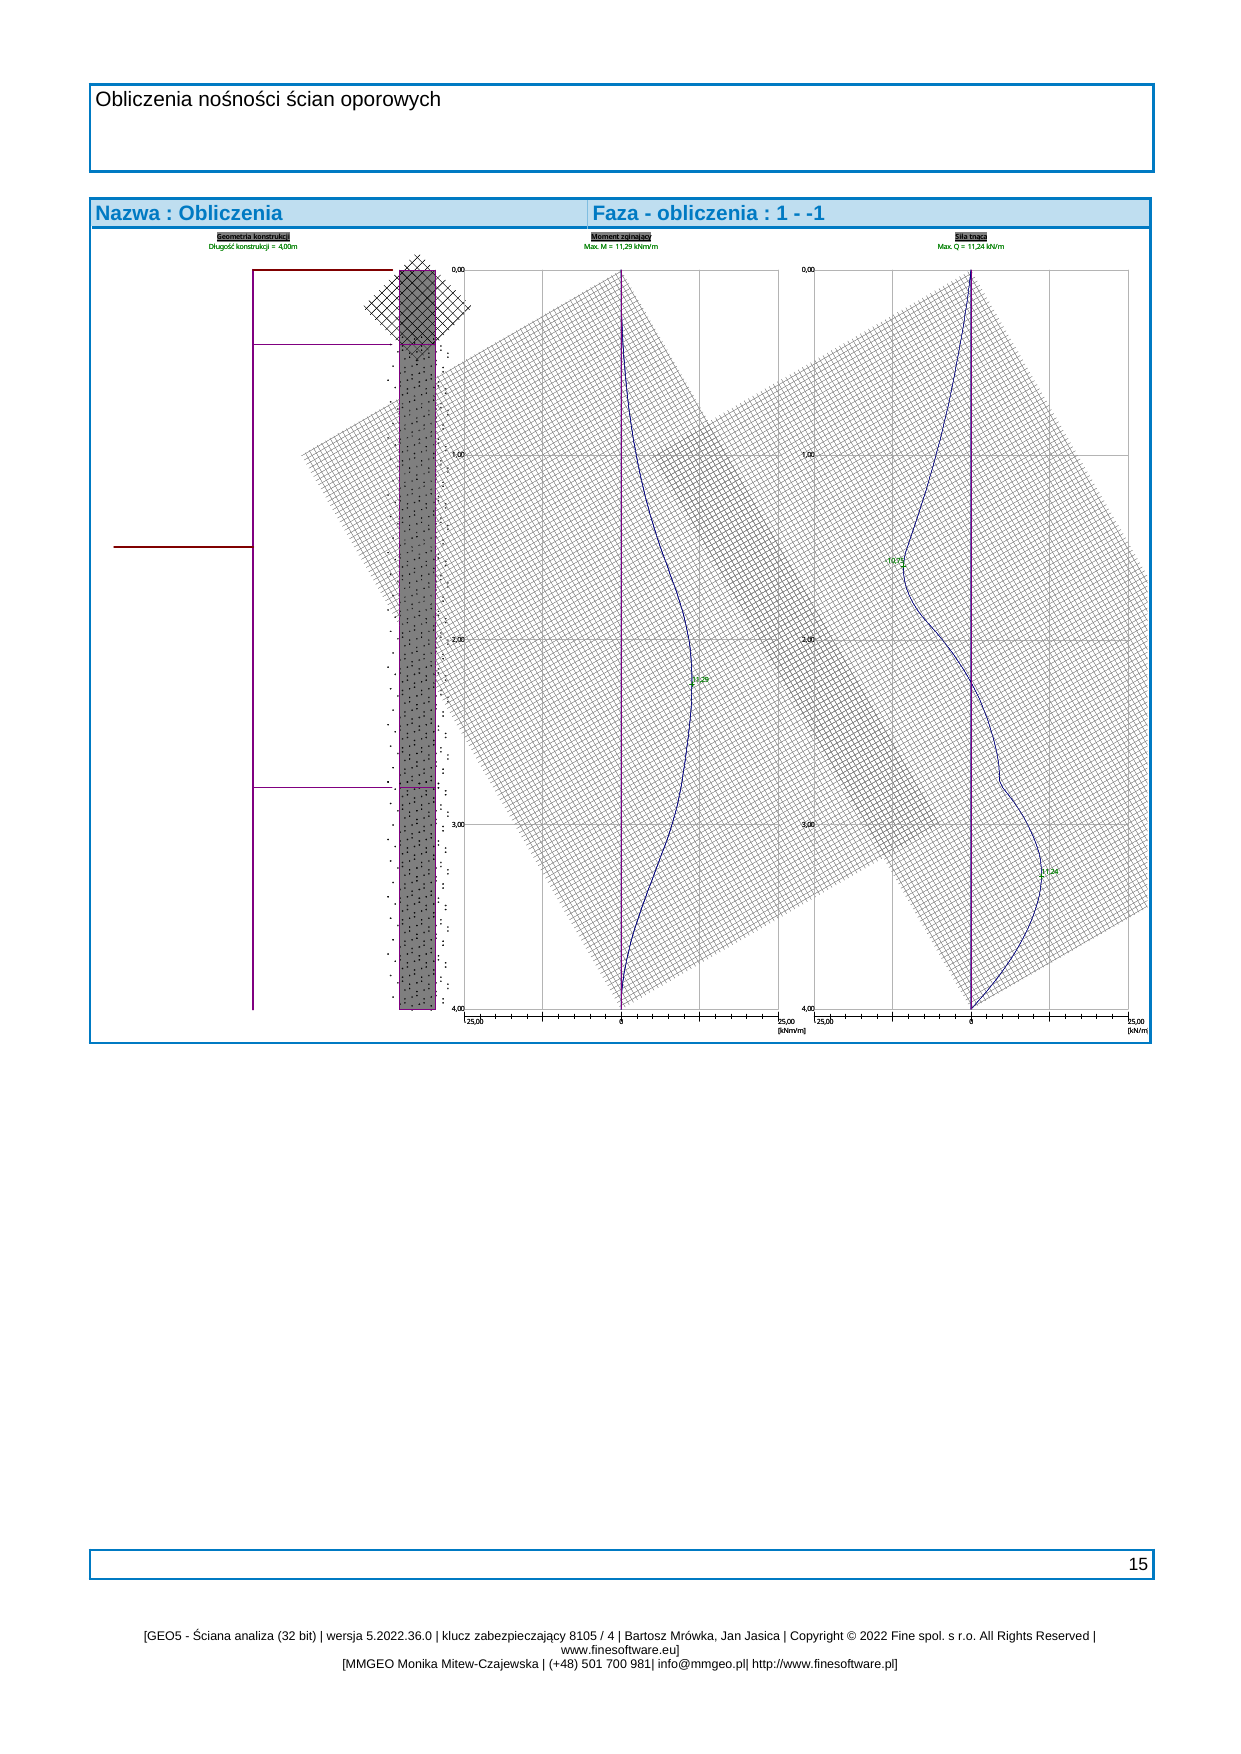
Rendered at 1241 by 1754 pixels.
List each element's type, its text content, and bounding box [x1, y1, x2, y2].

table_header Nazwa : Obliczenia [91, 200, 587, 226]
table_cell [91, 227, 1149, 1041]
table_header Faza - obliczenia : 1 - -1 [588, 200, 1149, 226]
